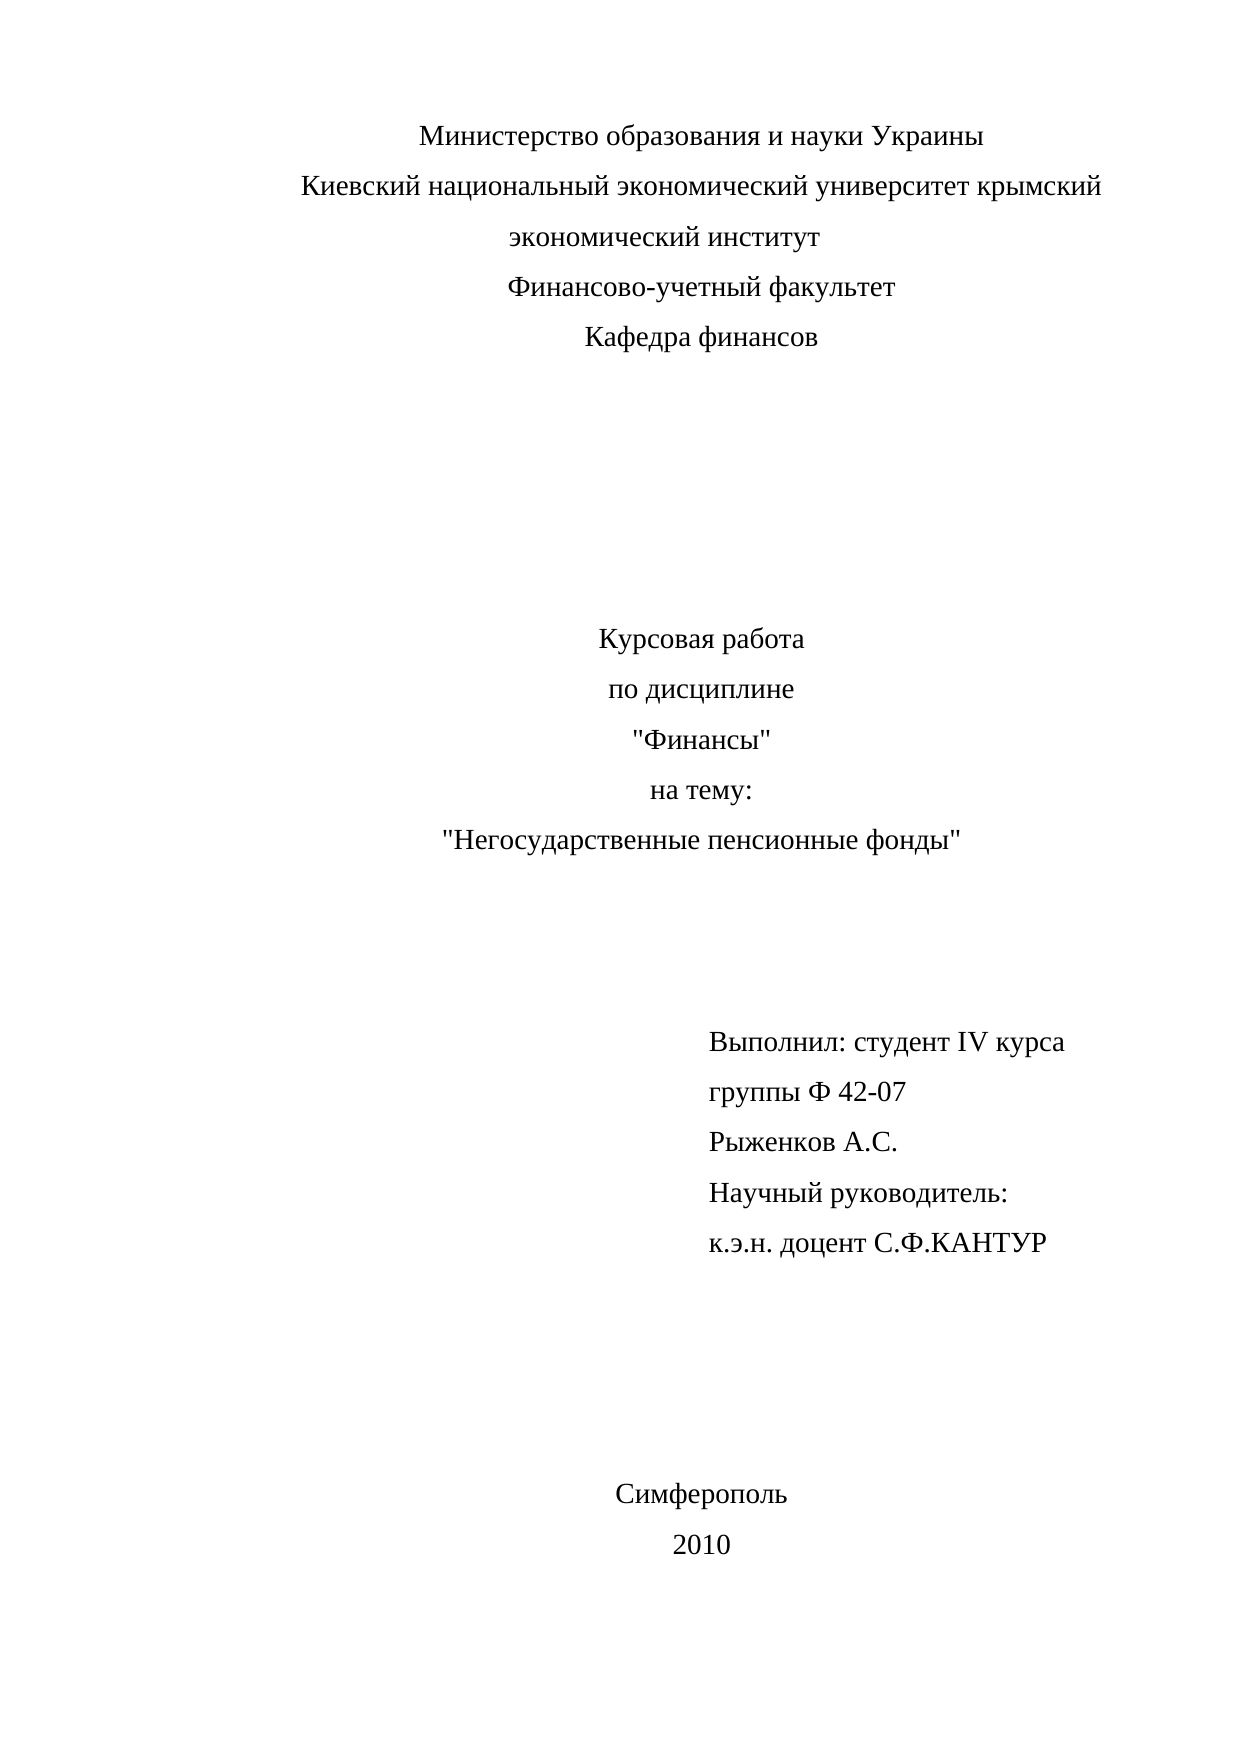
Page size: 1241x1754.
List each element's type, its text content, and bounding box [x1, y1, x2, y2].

text к.э.н. доцент С.Ф.КАНТУР [177, 1225, 1152, 1258]
text Научный руководитель: [177, 1175, 1152, 1208]
text Выполнил: студент IV курса [177, 1024, 1152, 1057]
text Киевский национальный экономический университет крымский экономический институт [177, 168, 1152, 252]
text группы Ф 42-07 [177, 1074, 1152, 1108]
text на тему: [177, 772, 1152, 806]
text Рыженков А.С. [177, 1124, 1152, 1158]
text "Финансы" [177, 722, 1152, 755]
text по дисциплине [177, 672, 1152, 705]
text Курсовая работа [177, 621, 1152, 655]
text "Негосударственные пенсионные фонды" [177, 822, 1152, 856]
text 2010 [177, 1527, 1152, 1560]
text Симферополь [177, 1477, 1152, 1510]
text Министерство образования и науки Украины [177, 118, 1152, 152]
text Финансово-учетный факультет [177, 269, 1152, 303]
text Кафедра финансов [177, 319, 1152, 353]
